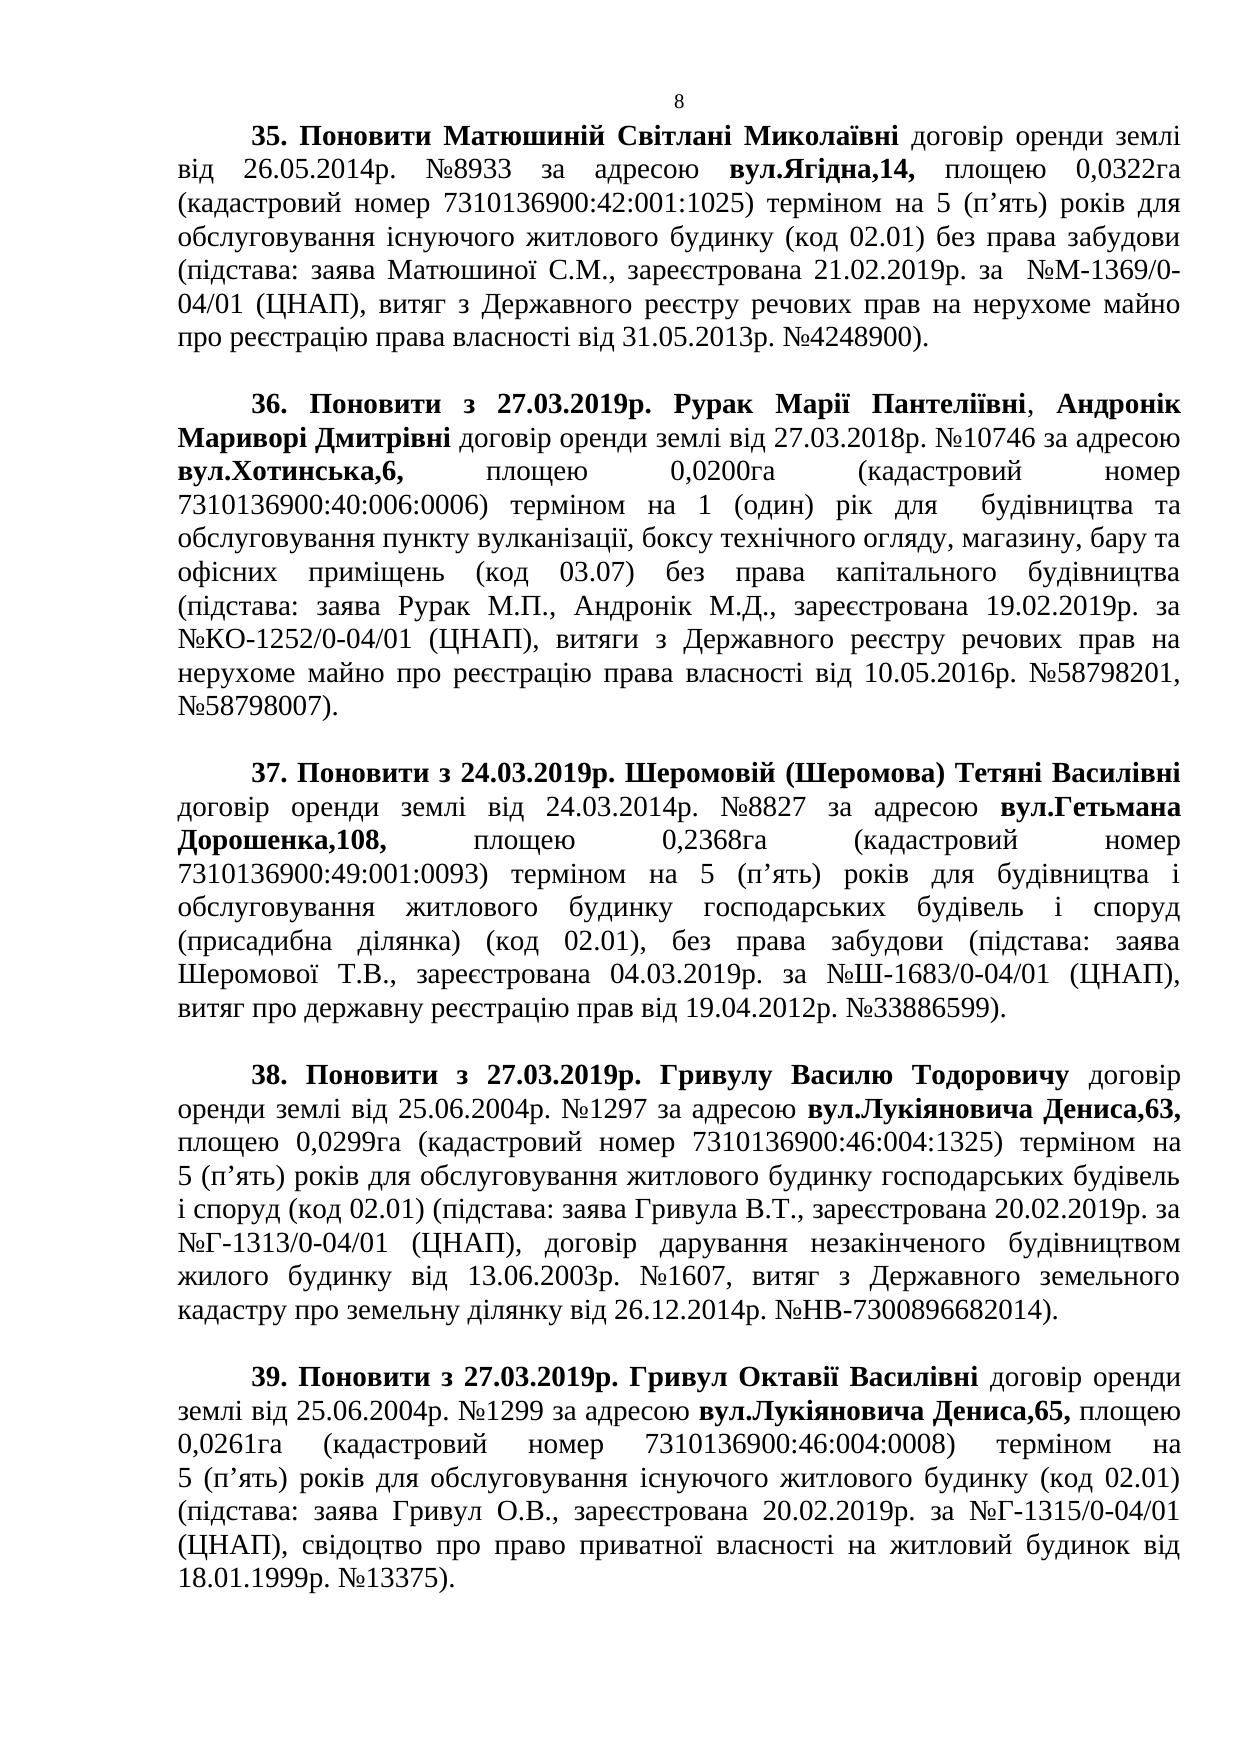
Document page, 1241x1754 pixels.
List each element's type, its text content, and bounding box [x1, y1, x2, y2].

text 39. Поновити з 27.03.2019р. Гривул Октавії Василівні договір оренди землі від 25.06.2004р. №1299 за адресою вул.Лукіяновича Дениса,65, площею 0,0261га (кадастровий номер 7310136900:46:004:0008) терміном на 5 (п’ять) років для обслуговування існуючого житлового будинку (код 02.01) (підстава: заява Гривул О.В., зареєстрована 20.02.2019р. за №Г-1315/0-04/01 (ЦНАП), свідоцтво про право приватної власності на житловий будинок від 18.01.1999р. №13375). [177, 1359, 1181, 1594]
text 36. Поновити з 27.03.2019р. Рурак Марії Пантеліївні, Андронік Мариворі Дмитрівні договір оренди землі від 27.03.2018р. №10746 за адресою вул.Хотинська,6, площею 0,0200га (кадастровий номер 7310136900:40:006:0006) терміном на 1 (один) рік для будівництва та обслуговування пункту вулканізації, боксу технічного огляду, магазину, бару та офісних приміщень (код 03.07) без права капітального будівництва (підстава: заява Рурак М.П., Андронік М.Д., зареєстрована 19.02.2019р. за №КО-1252/0-04/01 (ЦНАП), витяги з Державного реєстру речових прав на нерухоме майно про реєстрацію права власності від 10.05.2016р. №58798201, №58798007). [177, 386, 1181, 722]
text 38. Поновити з 27.03.2019р. Гривулу Василю Тодоровичу договір оренди землі від 25.06.2004р. №1297 за адресою вул.Лукіяновича Дениса,63, площею 0,0299га (кадастровий номер 7310136900:46:004:1325) терміном на 5 (п’ять) років для обслуговування житлового будинку господарських будівель і споруд (код 02.01) (підстава: заява Гривула В.Т., зареєстрована 20.02.2019р. за №Г-1313/0-04/01 (ЦНАП), договір дарування незакінченого будівництвом жилого будинку від 13.06.2003р. №1607, витяг з Державного земельного кадастру про земельну ділянку від 26.12.2014р. №НВ-7300896682014). [177, 1057, 1181, 1326]
text 35. Поновити Матюшиній Світлані Миколаївні договір оренди землі від 26.05.2014р. №8933 за адресою вул.Ягідна,14, площею 0,0322га (кадастровий номер 7310136900:42:001:1025) терміном на 5 (п’ять) років для обслуговування існуючого житлового будинку (код 02.01) без права забудови (підстава: заява Матюшиної С.М., зареєстрована 21.02.2019р. за №М-1369/0-04/01 (ЦНАП), витяг з Державного реєстру речових прав на нерухоме майно про реєстрацію права власності від 31.05.2013р. №4248900). [177, 118, 1181, 353]
text 37. Поновити з 24.03.2019р. Шеромовій (Шеромова) Тетяні Василівні договір оренди землі від 24.03.2014р. №8827 за адресою вул.Гетьмана Дорошенка,108, площею 0,2368га (кадастровий номер 7310136900:49:001:0093) терміном на 5 (п’ять) років для будівництва і обслуговування житлового будинку господарських будівель і споруд (присадибна ділянка) (код 02.01), без права забудови (підстава: заява Шеромової Т.В., зареєстрована 04.03.2019р. за №Ш-1683/0-04/01 (ЦНАП), витяг про державну реєстрацію прав від 19.04.2012р. №33886599). [177, 755, 1181, 1024]
